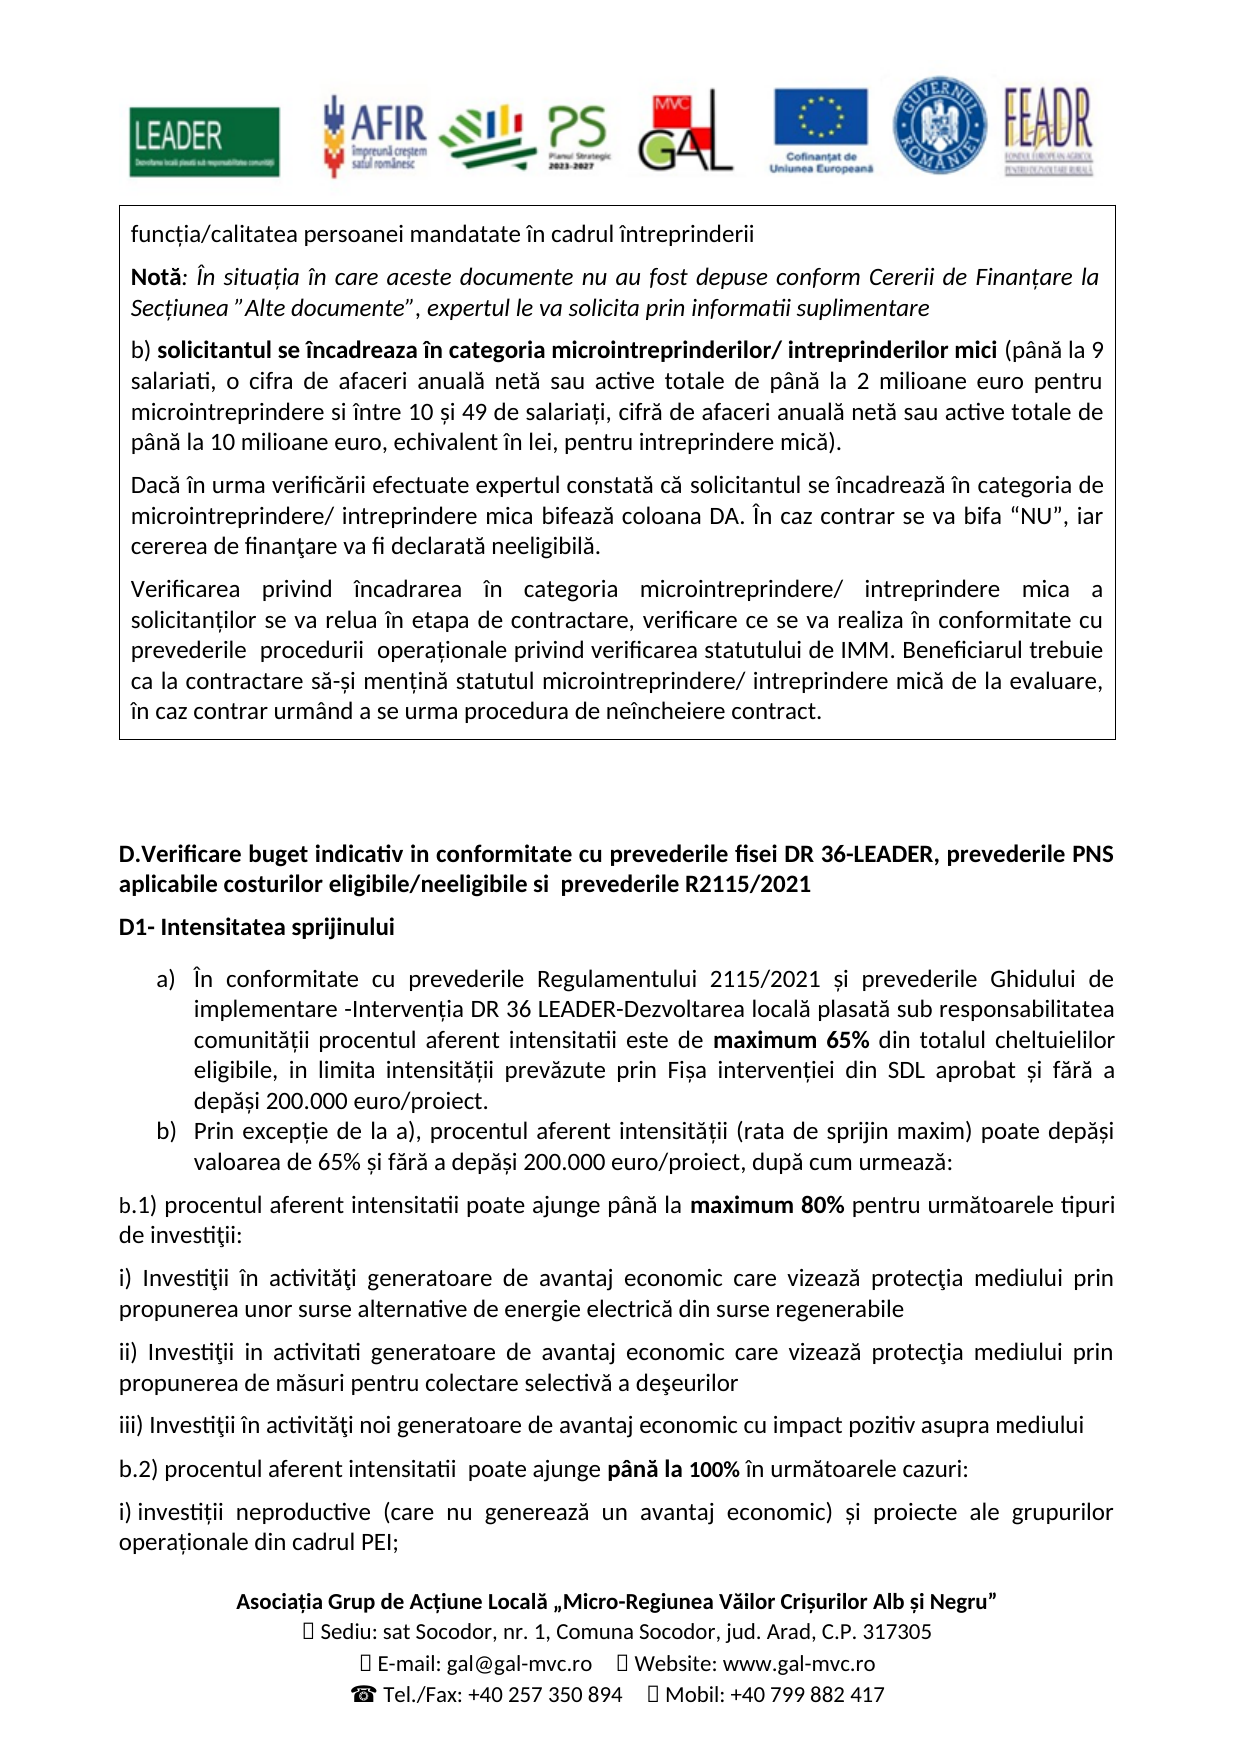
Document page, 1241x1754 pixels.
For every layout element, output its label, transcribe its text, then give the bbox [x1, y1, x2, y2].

text D.Verificare buget indicativ in conformitate cu prevederile fisei DR 36-LEADER, prevederile PNS aplicabile costurilor eligibile/neeligibile si prevederile R2115/2021 [119, 838, 1116, 899]
text D1- Intensitatea sprijinului [119, 912, 1116, 942]
text i) Investiţii în activităţi generatoare de avantaj economic care vizează protecţia mediului prin propunerea unor surse alternative de energie electrică din surse regenerabile [119, 1263, 1116, 1324]
picture [118, 60, 1116, 205]
text iii) Investiţii în activităţi noi generatoare de avantaj economic cu impact pozitiv asupra mediului [119, 1410, 1116, 1440]
list investiții neproductive (care nu generează un avantaj economic) și proiecte ale grupurilor operaționale din cadrul PEI; [119, 1496, 1116, 1557]
list În conformitate cu prevederile Regulamentului 2115/2021 și prevederile Ghidului de implementare -Intervenția DR 36 LEADER-Dezvoltarea locală plasată sub responsabilitatea comunității procentul aferent intensitatii este de maximum 65% din totalul cheltuielilor eligibile, in limita intensităţii prevăzute prin Fişa intervenţiei din SDL aprobat şi fără a depăși 200.000 euro/proiect. [156, 963, 1116, 1116]
text ii) Investiţii in activitati generatoare de avantaj economic care vizează protecţia mediului prin propunerea de măsuri pentru colectare selectivă a deşeurilor [119, 1336, 1116, 1397]
list Prin excepție de la a), procentul aferent intensității (rata de sprijin maxim) poate depăși valoarea de 65% şi fără a depăși 200.000 euro/proiect, după cum urmează: [156, 1116, 1116, 1177]
text b.1) procentul aferent intensitatii poate ajunge până la maximum 80% pentru următoarele tipuri de investiţii: [119, 1189, 1116, 1250]
text b.2) procentul aferent intensitatii poate ajunge până la 100% în următoarele cazuri: [119, 1453, 1116, 1483]
